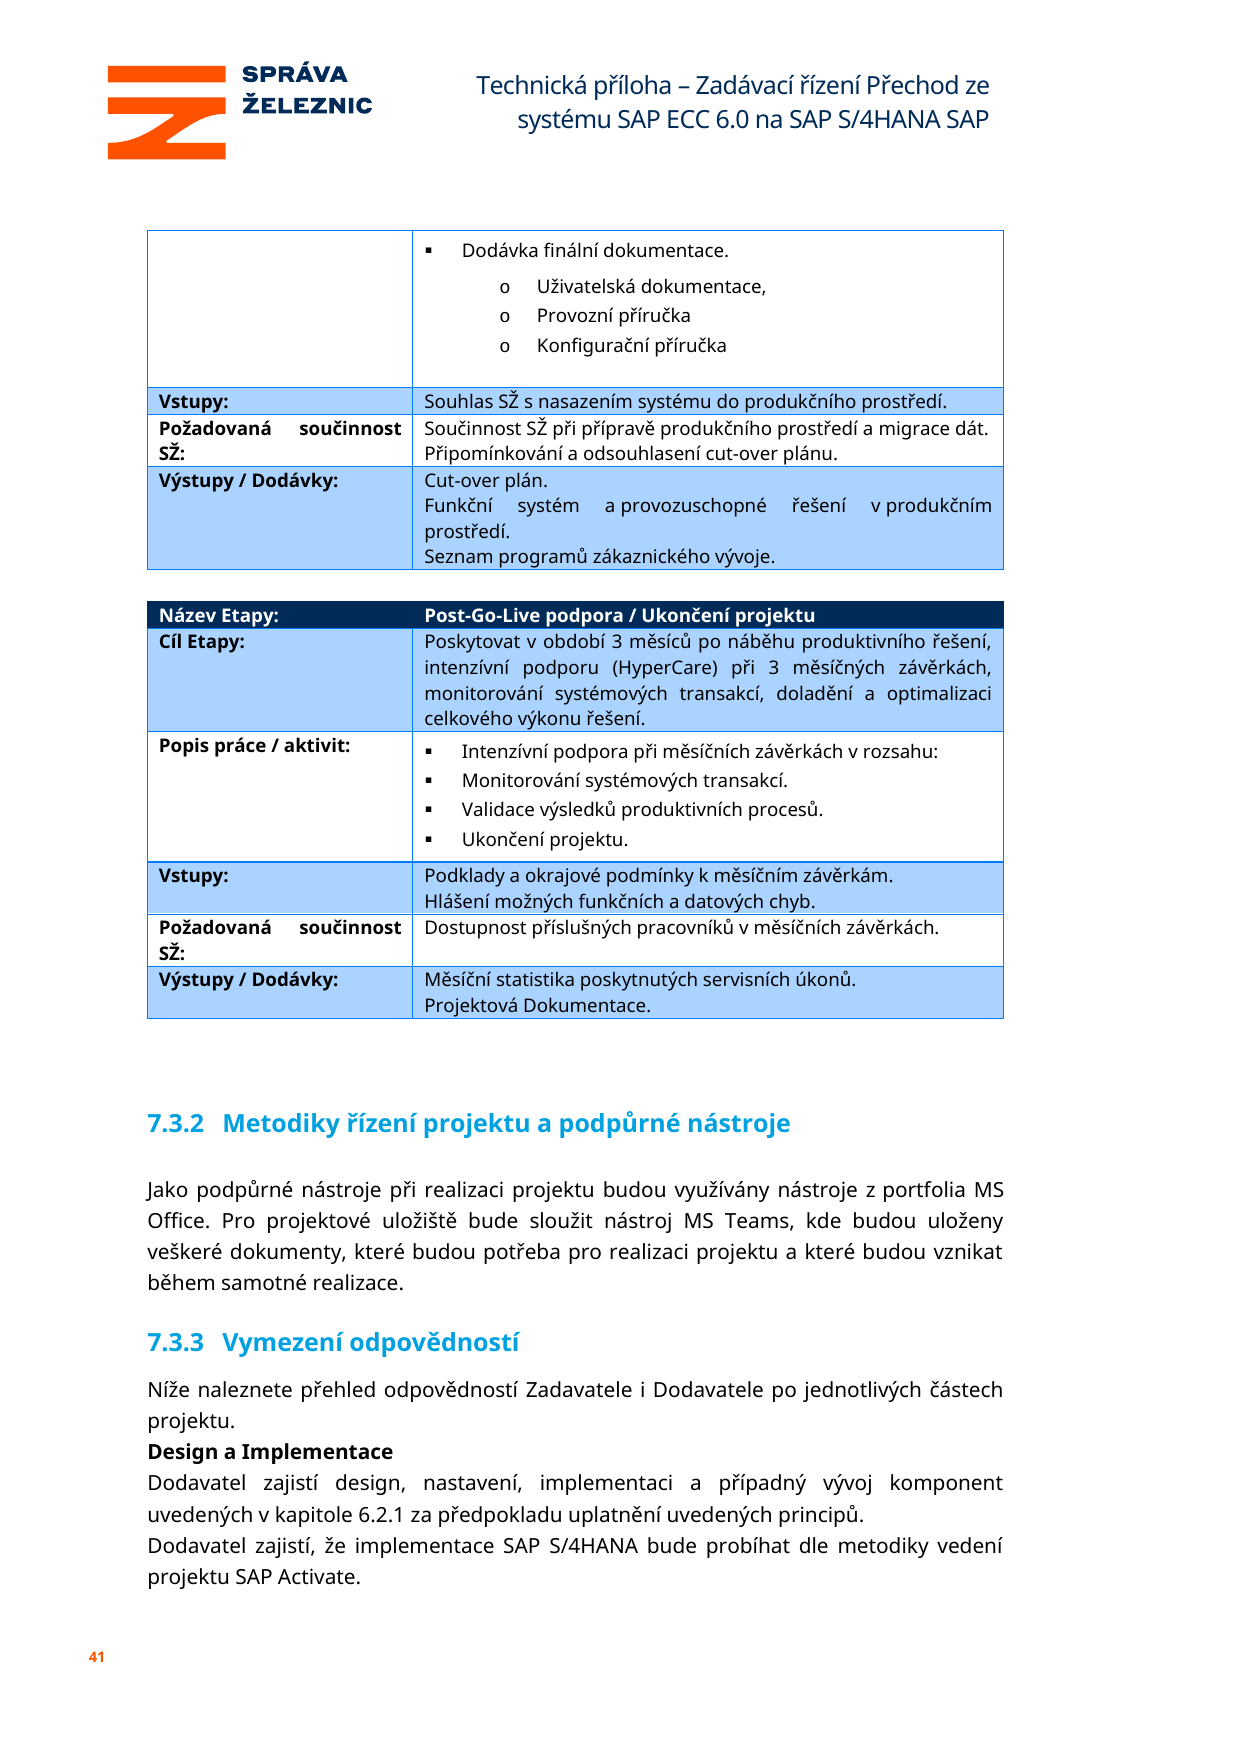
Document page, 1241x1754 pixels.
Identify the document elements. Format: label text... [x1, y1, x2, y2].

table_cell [148, 231, 412, 387]
table_header Post-Go-Live podpora / Ukončení projektu [413, 602, 1003, 628]
table_cell Popis práce / aktivit: [148, 732, 412, 861]
table_cell Vstupy: [148, 388, 412, 414]
table_cell Dostupnost příslušných pracovníků v měsíčních závěrkách. [413, 915, 1003, 966]
table_cell Intenzívní podpora při měsíčních závěrkách v rozsahu: Monitorování systémových transakcí. Validace výsledků produktivních procesů. Ukončení projektu. [413, 732, 1003, 861]
text Dodavatel zajistí, že implementace SAP S/4HANA bude probíhat dle metodiky vedení projektu SAP Activate. [147, 1531, 1004, 1591]
text Dodavatel zajistí design, nastavení, implementaci a případný vývoj komponent uvedených v kapitole 6.2.1 za předpokladu uplatnění uvedených principů. [147, 1468, 1004, 1528]
table_cell Výstupy / Dodávky: [148, 467, 412, 569]
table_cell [413, 231, 1003, 387]
table_cell Vstupy: [148, 863, 412, 913]
subtitle Vymezení odpovědností [147, 1325, 1004, 1359]
table_cell Požadovaná součinnost SŽ: [148, 415, 412, 466]
table_cell Měsíční statistika poskytnutých servisních úkonů. Projektová Dokumentace. [413, 967, 1003, 1018]
table_cell Součinnost SŽ při přípravě produkčního prostředí a migrace dát. Připomínkování a odsouhlasení cut-over plánu. [413, 415, 1003, 466]
text Design a Implementace [147, 1437, 1004, 1466]
table_header Název Etapy: [148, 602, 412, 628]
table_cell Cíl Etapy: [148, 629, 412, 731]
text Jako podpůrné nástroje při realizaci projektu budou využívány nástroje z portfolia MS Office. Pro projektové uložiště bude sloužit nástroj MS Teams, kde budou uloženy veškeré dokumenty, které budou potřeba pro realizaci projektu a které budou vznikat během samotné realizace. [147, 1175, 1004, 1297]
table_cell Výstupy / Dodávky: [148, 967, 412, 1018]
table_cell Požadovaná součinnost SŽ: [148, 915, 412, 966]
table_cell Podklady a okrajové podmínky k měsíčním závěrkám. Hlášení možných funkčních a datových chyb. [413, 863, 1003, 913]
table_cell Souhlas SŽ s nasazením systému do produkčního prostředí. [413, 388, 1003, 414]
table_cell Cut-over plán. Funkční systém a provozuschopné řešení v produkčním prostředí. Seznam programů zákaznického vývoje. [413, 467, 1003, 569]
table_cell Poskytovat v období 3 měsíců po náběhu produktivního řešení, intenzívní podporu (HyperCare) při 3 měsíčných závěrkách, monitorování systémových transakcí, doladění a optimalizaci celkového výkonu řešení. [413, 629, 1003, 731]
text Níže naleznete přehled odpovědností Zadavatele i Dodavatele po jednotlivých částech projektu. [147, 1375, 1004, 1434]
subtitle Metodiky řízení projektu a podpůrné nástroje [147, 1106, 1004, 1140]
